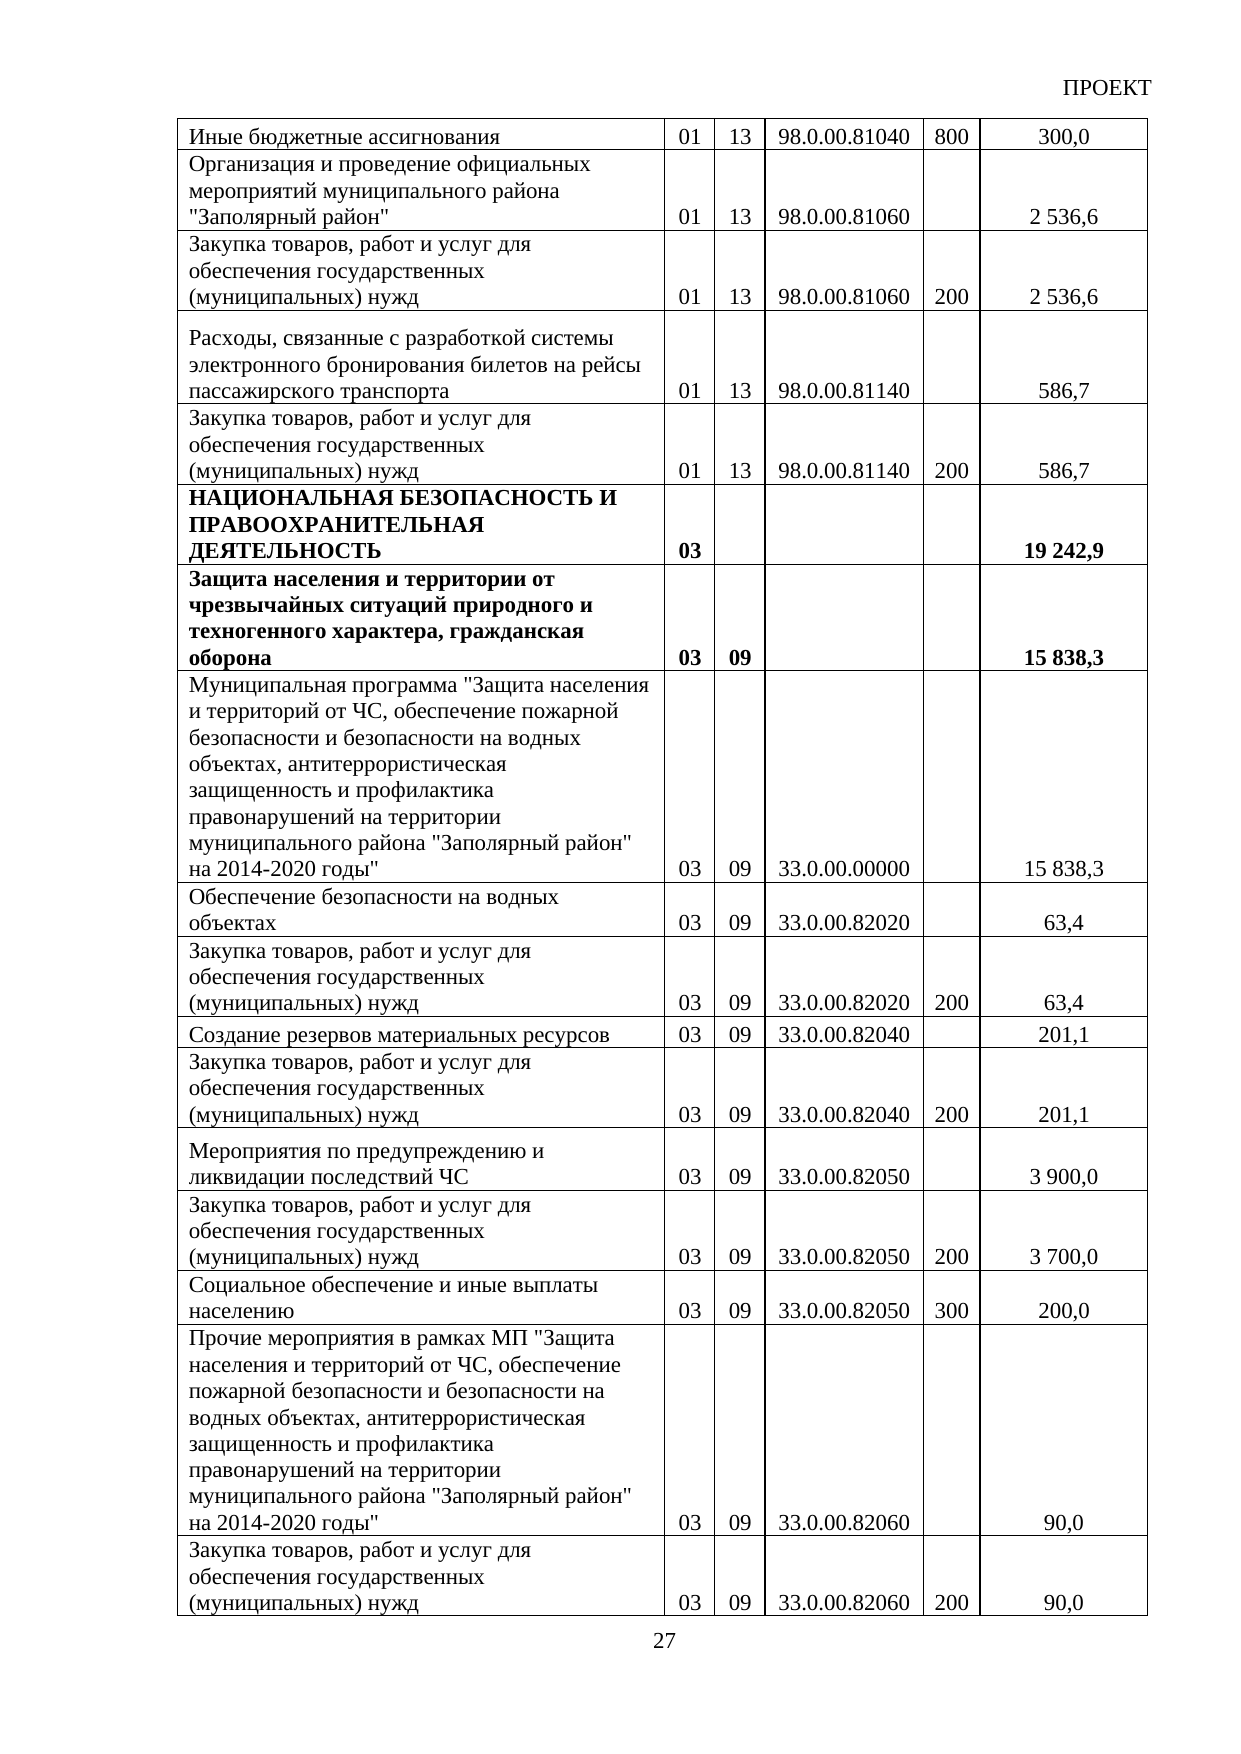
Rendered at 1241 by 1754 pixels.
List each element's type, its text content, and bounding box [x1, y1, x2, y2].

table_cell 03 [665, 883, 714, 936]
table_cell Закупка товаров, работ и услуг для обеспечения государственных (муниципальных) нужд [178, 404, 664, 483]
table_cell 586,7 [981, 404, 1147, 483]
table_cell 03 [665, 1191, 714, 1270]
table_cell 98.0.00.81040 [766, 119, 923, 149]
table_cell [924, 565, 979, 670]
table_cell 33.0.00.82040 [766, 1048, 923, 1127]
table_cell 09 [715, 1191, 764, 1270]
table_cell 01 [665, 119, 714, 149]
table_cell 90,0 [981, 1325, 1147, 1535]
table_cell 09 [715, 1017, 764, 1047]
table_cell Иные бюджетные ассигнования [178, 119, 664, 149]
table_cell 09 [715, 1536, 764, 1615]
table_cell 98.0.00.81140 [766, 404, 923, 483]
table_cell 300,0 [981, 119, 1147, 149]
table_cell 98.0.00.81140 [766, 311, 923, 403]
table_cell 03 [665, 1048, 714, 1127]
table_cell 3 700,0 [981, 1191, 1147, 1270]
table_cell 03 [665, 671, 714, 882]
table_cell 15 838,3 [981, 671, 1147, 882]
table_cell Социальное обеспечение и иные выплаты населению [178, 1271, 664, 1323]
table_cell 200 [924, 1191, 979, 1270]
table_cell 200 [924, 1536, 979, 1615]
table_cell 3 900,0 [981, 1128, 1147, 1189]
table_cell 90,0 [981, 1536, 1147, 1615]
table_cell [924, 150, 979, 229]
table_cell 200 [924, 937, 979, 1016]
table_cell 13 [715, 119, 764, 149]
table_cell 03 [665, 937, 714, 1016]
table_cell 19 242,9 [981, 485, 1147, 563]
table_cell 586,7 [981, 311, 1147, 403]
table_cell 33.0.00.00000 [766, 671, 923, 882]
table_cell 800 [924, 119, 979, 149]
table_cell 03 [665, 1536, 714, 1615]
table_cell 2 536,6 [981, 231, 1147, 309]
table_cell Прочие мероприятия в рамках МП "Защита населения и территорий от ЧС, обеспечение пожарной безопасности и безопасности на водных объектах, антитеррористическая защищенность и профилактика правонарушений на территории муниципального района "Заполярный район" на 2014-2020 годы" [178, 1325, 664, 1535]
table_cell 01 [665, 404, 714, 483]
table_cell 33.0.00.82020 [766, 937, 923, 1016]
table_cell 09 [715, 565, 764, 670]
table_cell 13 [715, 311, 764, 403]
table_cell 03 [665, 1325, 714, 1535]
table_cell 03 [665, 1017, 714, 1047]
table_cell [924, 485, 979, 563]
table_cell 09 [715, 1271, 764, 1323]
table_cell 33.0.00.82060 [766, 1536, 923, 1615]
table_cell 01 [665, 231, 714, 309]
table_cell 09 [715, 1048, 764, 1127]
table_cell 98.0.00.81060 [766, 150, 923, 229]
table_cell 63,4 [981, 937, 1147, 1016]
table_cell Обеспечение безопасности на водных объектах [178, 883, 664, 936]
table_cell 09 [715, 671, 764, 882]
table_cell Организация и проведение официальных мероприятий муниципального района "Заполярный район" [178, 150, 664, 229]
table_cell 300 [924, 1271, 979, 1323]
table_cell 13 [715, 150, 764, 229]
table_cell Закупка товаров, работ и услуг для обеспечения государственных (муниципальных) нужд [178, 231, 664, 309]
table_cell 09 [715, 883, 764, 936]
table_cell 33.0.00.82050 [766, 1128, 923, 1189]
table_cell [924, 1325, 979, 1535]
table_cell Закупка товаров, работ и услуг для обеспечения государственных (муниципальных) нужд [178, 1048, 664, 1127]
table_cell 13 [715, 231, 764, 309]
table_cell Мероприятия по предупреждению и ликвидации последствий ЧС [178, 1128, 664, 1189]
table_cell 200 [924, 404, 979, 483]
table_cell 33.0.00.82020 [766, 883, 923, 936]
table_cell 13 [715, 404, 764, 483]
table_cell Создание резервов материальных ресурсов [178, 1017, 664, 1047]
table_cell 201,1 [981, 1017, 1147, 1047]
table_cell [924, 1017, 979, 1047]
table_cell Защита населения и территории от чрезвычайных ситуаций природного и техногенного характера, гражданская оборона [178, 565, 664, 670]
table_cell 01 [665, 311, 714, 403]
table_cell [715, 485, 764, 563]
table_cell [766, 485, 923, 563]
table_cell 03 [665, 1271, 714, 1323]
table_cell [766, 565, 923, 670]
table_cell 03 [665, 565, 714, 670]
table_cell 201,1 [981, 1048, 1147, 1127]
table_cell НАЦИОНАЛЬНАЯ БЕЗОПАСНОСТЬ И ПРАВООХРАНИТЕЛЬНАЯ ДЕЯТЕЛЬНОСТЬ [178, 485, 664, 563]
table_cell Закупка товаров, работ и услуг для обеспечения государственных (муниципальных) нужд [178, 1191, 664, 1270]
table_cell Расходы, связанные с разработкой системы электронного бронирования билетов на рейсы пассажирского транспорта [178, 311, 664, 403]
table_cell 09 [715, 1325, 764, 1535]
table_cell [924, 311, 979, 403]
table_cell 98.0.00.81060 [766, 231, 923, 309]
table_cell 200 [924, 231, 979, 309]
table_cell 01 [665, 150, 714, 229]
table_cell 09 [715, 1128, 764, 1189]
table_cell 33.0.00.82050 [766, 1191, 923, 1270]
table_cell 200,0 [981, 1271, 1147, 1323]
table_cell [924, 883, 979, 936]
table_cell 03 [665, 1128, 714, 1189]
table_cell Закупка товаров, работ и услуг для обеспечения государственных (муниципальных) нужд [178, 937, 664, 1016]
table_cell [924, 671, 979, 882]
table_cell 2 536,6 [981, 150, 1147, 229]
table_cell Муниципальная программа "Защита населения и территорий от ЧС, обеспечение пожарной безопасности и безопасности на водных объектах, антитеррористическая защищенность и профилактика правонарушений на территории муниципального района "Заполярный район" на 2014-2020 годы" [178, 671, 664, 882]
table_cell 33.0.00.82040 [766, 1017, 923, 1047]
table_cell 09 [715, 937, 764, 1016]
table_cell [924, 1128, 979, 1189]
table_cell Закупка товаров, работ и услуг для обеспечения государственных (муниципальных) нужд [178, 1536, 664, 1615]
table_cell 15 838,3 [981, 565, 1147, 670]
table_cell 03 [665, 485, 714, 563]
table_cell 63,4 [981, 883, 1147, 936]
table_cell 33.0.00.82050 [766, 1271, 923, 1323]
table_cell 200 [924, 1048, 979, 1127]
table_cell 33.0.00.82060 [766, 1325, 923, 1535]
